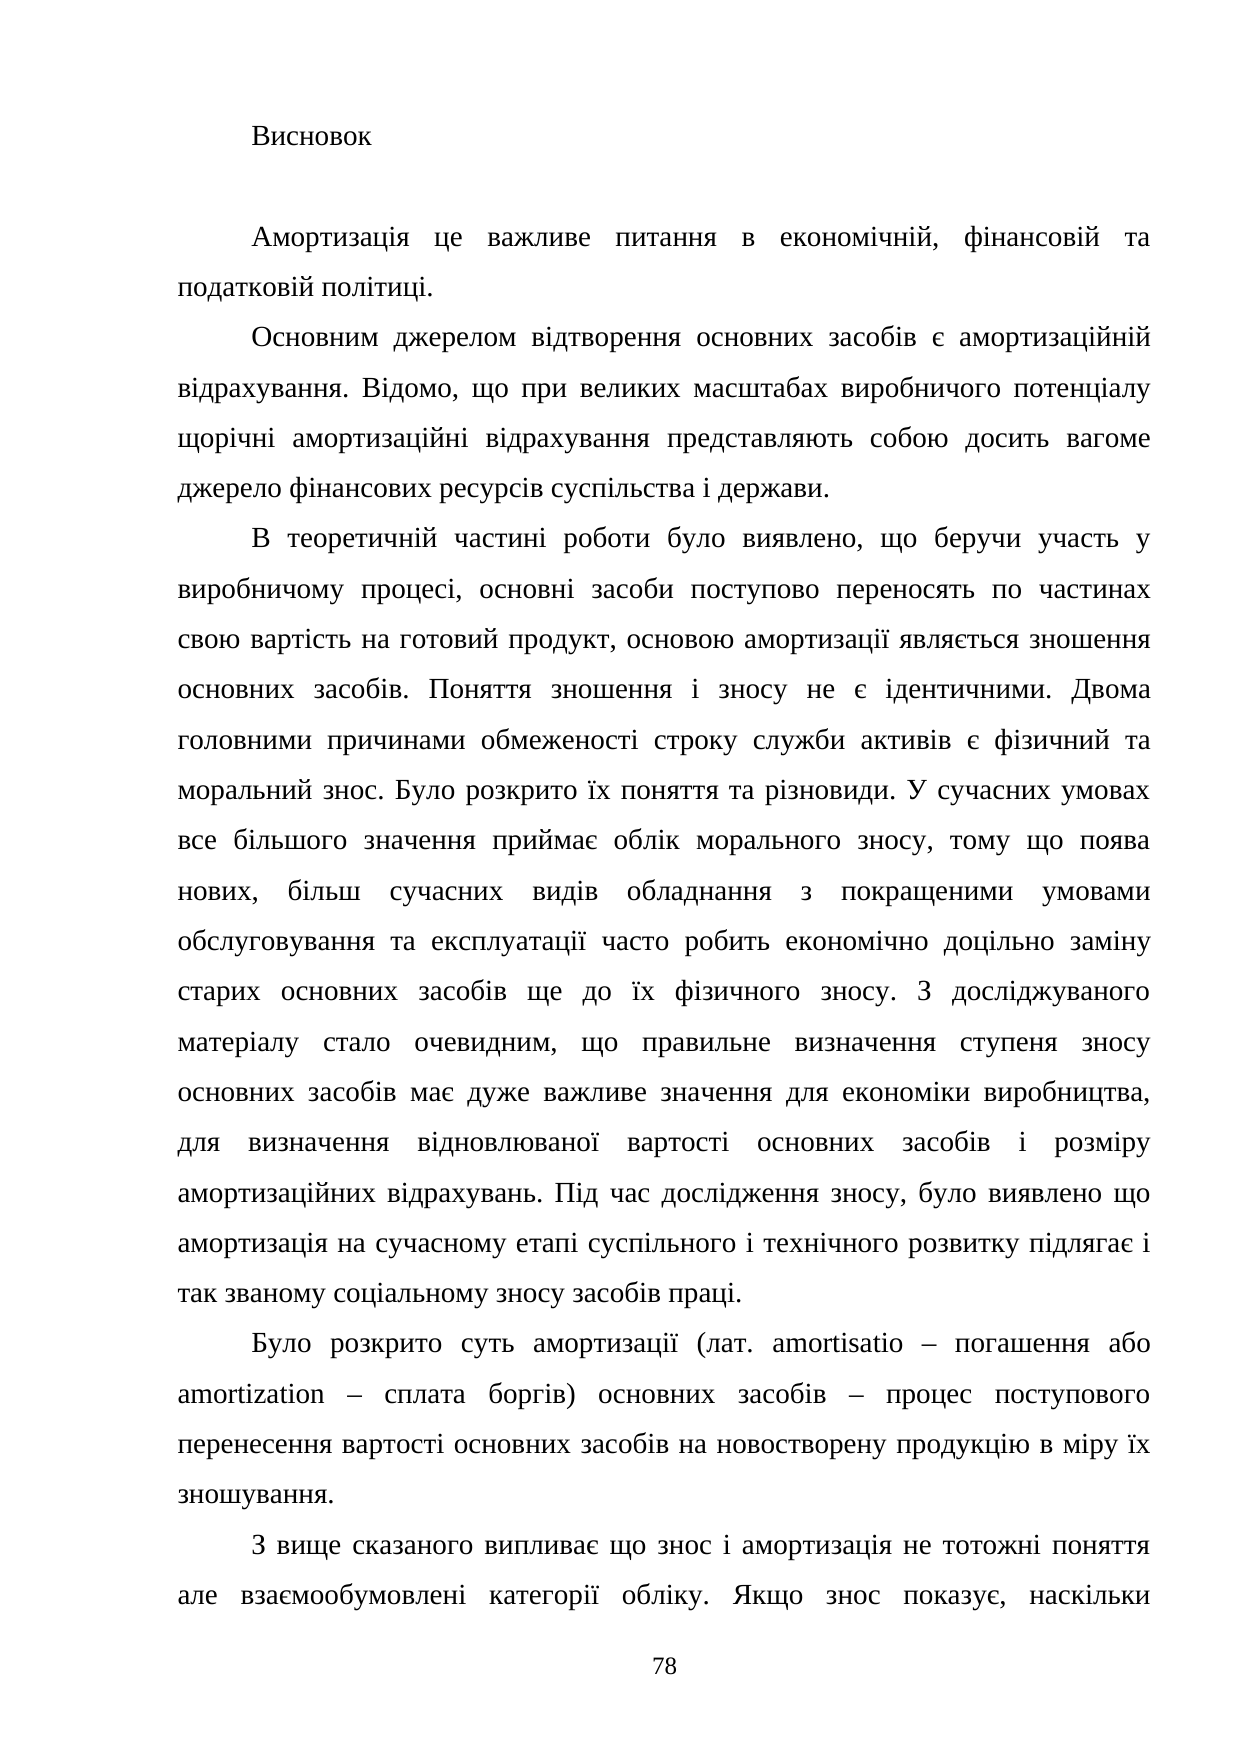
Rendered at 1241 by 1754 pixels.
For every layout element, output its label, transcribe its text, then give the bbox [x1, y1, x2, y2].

text Було розкрито суть амортизації (лат. amortisatio – погашення або amortization – сплата боргів) основних засобів – процес поступового перенесення вартості основних засобів на новостворену продукцію в міру їх зношування. [177, 1326, 1152, 1510]
text Висновок [177, 118, 1152, 152]
text Амортизація це важливе питання в економічній, фінансовій та податковій політиці. [177, 219, 1152, 303]
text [177, 1527, 1152, 1611]
text Основним джерелом відтворення основних засобів є амортизаційній відрахування. Відомо, що при великих масштабах виробничого потенціалу щорічні амортизаційні відрахування представляють собою досить вагоме джерело фінансових ресурсів суспільства і держави. [177, 319, 1152, 504]
text В теоретичній частині роботи було виявлено, що беручи участь у виробничому процесі, основні засоби поступово переносять по частинах свою вартість на готовий продукт, основою амортизації являється зношення основних засобів. Поняття зношення і зносу не є ідентичними. Двома головними причинами обмеженості строку служби активів є фізичний та моральний знос. Було розкрито їх поняття та різновиди. У сучасних умовах все більшого значення приймає облік морального зносу, тому що поява нових, більш сучасних видів обладнання з покращеними умовами обслуговування та експлуатації часто робить економічно доцільно заміну старих основних засобів ще до їх фізичного зносу. З досліджуваного матеріалу стало очевидним, що правильне визначення ступеня зносу основних засобів має дуже важливе значення для економіки виробництва, для визначення відновлюваної вартості основних засобів і розміру амортизаційних відрахувань. Під час дослідження зносу, було виявлено що амортизація на сучасному етапі суспільного і технічного розвитку підлягає і так званому соціальному зносу засобів праці. [177, 521, 1152, 1309]
